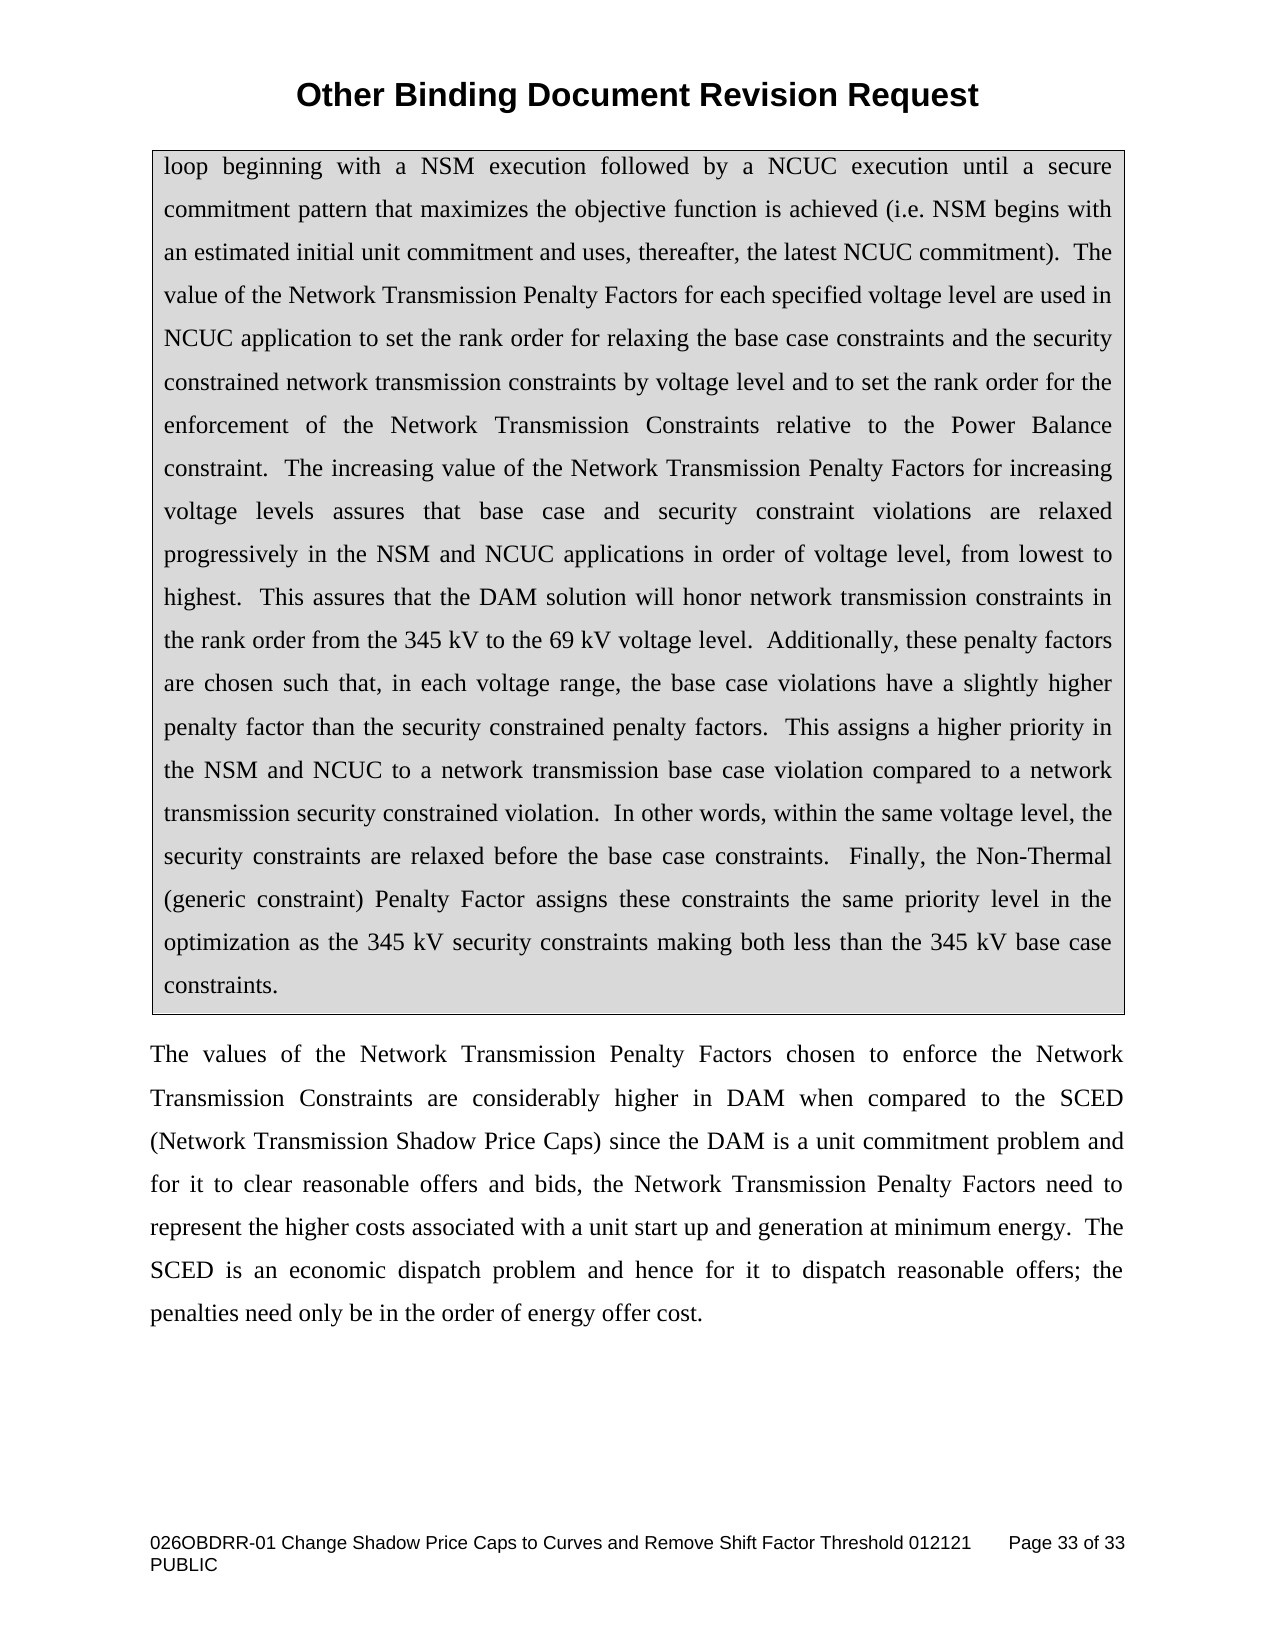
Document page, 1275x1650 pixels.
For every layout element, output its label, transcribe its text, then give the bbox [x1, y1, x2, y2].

text The values of the Network Transmission Penalty Factors chosen to enforce the Network Transmission Constraints are considerably higher in DAM when compared to the SCED (Network Transmission Shadow Price Caps) since the DAM is a unit commitment problem and for it to clear reasonable offers and bids, the Network Transmission Penalty Factors need to represent the higher costs associated with a unit start up and generation at minimum energy. The SCED is an economic dispatch problem and hence for it to dispatch reasonable offers; the penalties need only be in the order of energy offer cost. [150, 1039, 1125, 1327]
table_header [153, 151, 1124, 1013]
